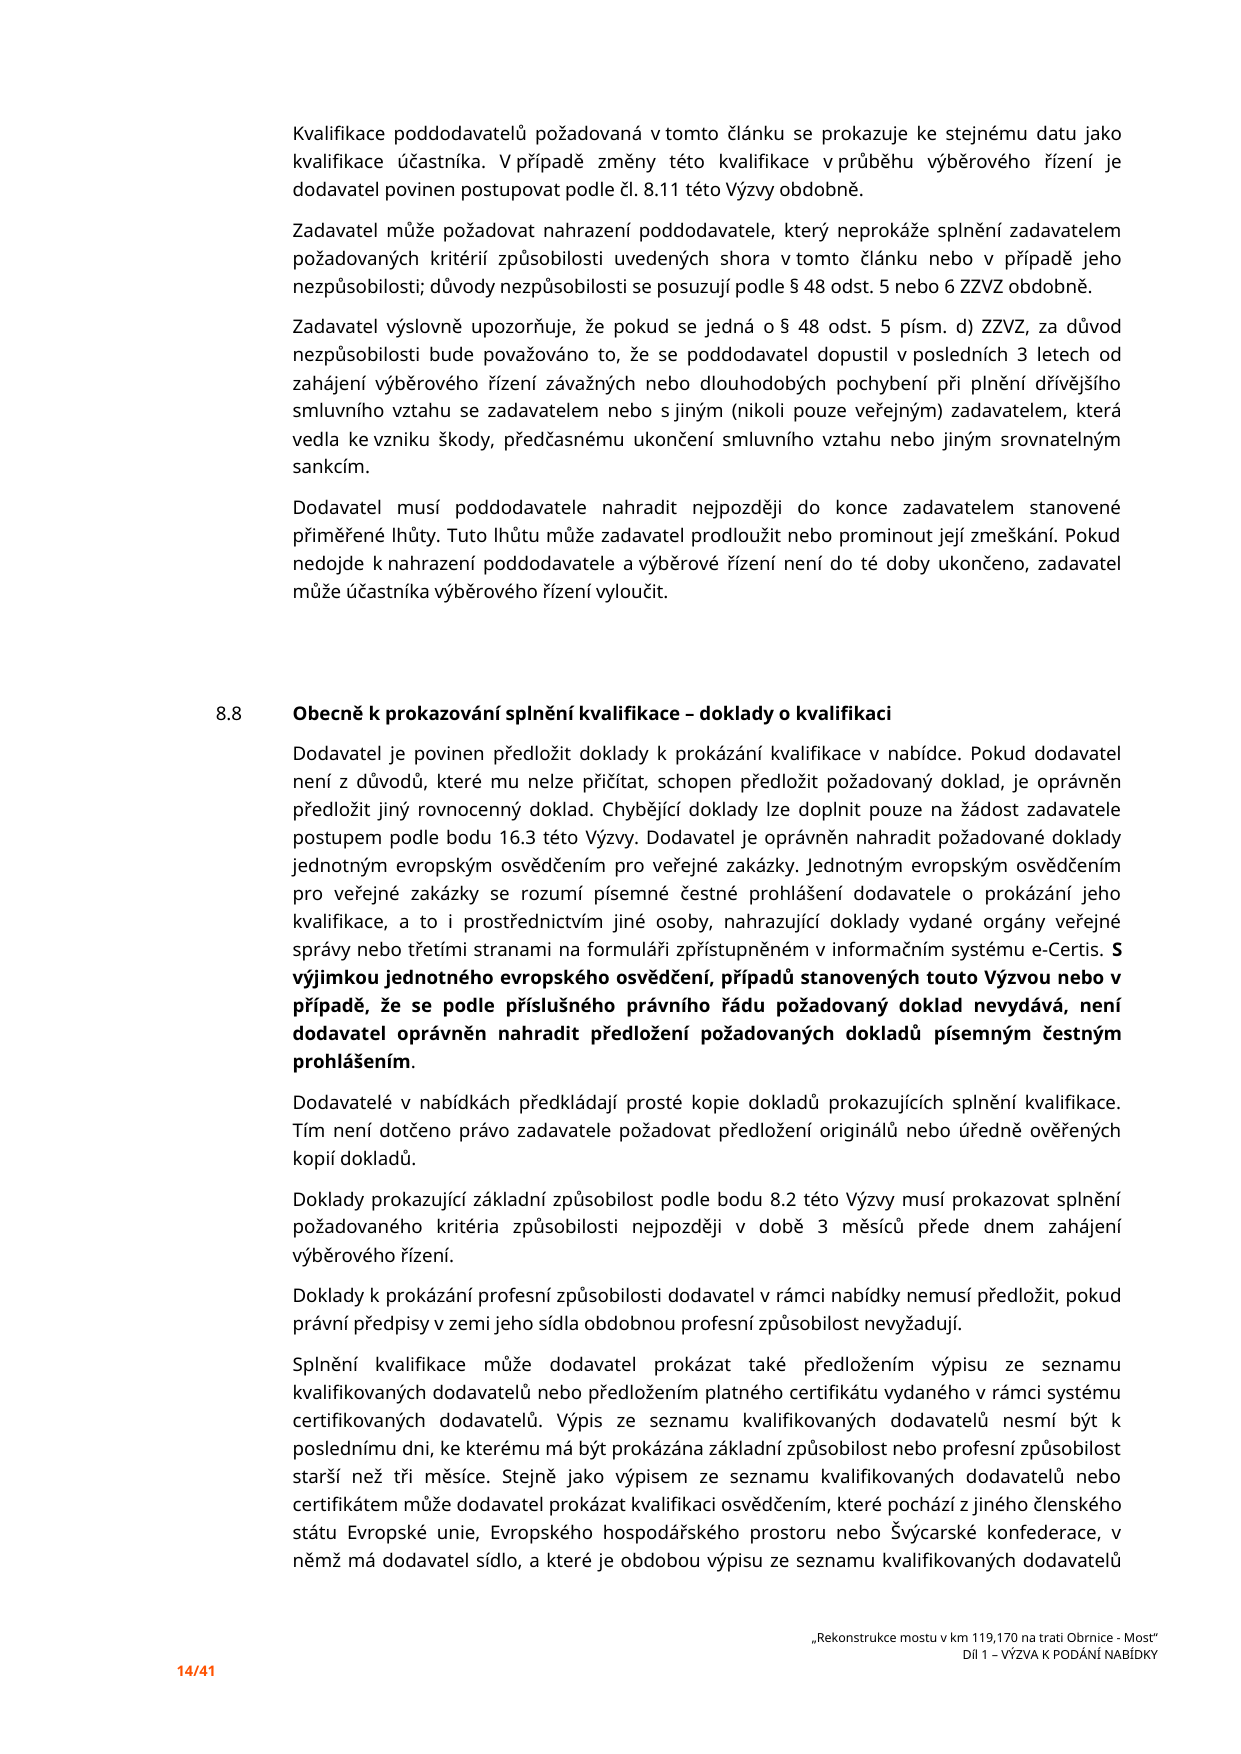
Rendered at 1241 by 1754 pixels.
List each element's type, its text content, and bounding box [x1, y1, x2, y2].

text Kvalifikace poddodavatelů požadovaná v tomto článku se prokazuje ke stejnému datu jako kvalifikace účastníka. V případě změny této kvalifikace v průběhu výběrového řízení je dodavatel povinen postupovat podle čl. 8.11 této Výzvy obdobně. [292, 121, 1122, 202]
text Obecně k prokazování splnění kvalifikace – doklady o kvalifikaci [216, 700, 1122, 726]
text Dodavatel je povinen předložit doklady k prokázání kvalifikace v nabídce. Pokud dodavatel není z důvodů, které mu nelze přičítat, schopen předložit požadovaný doklad, je oprávněn předložit jiný rovnocenný doklad. Chybějící doklady lze doplnit pouze na žádost zadavatele postupem podle bodu 16.3 této Výzvy. Dodavatel je oprávněn nahradit požadované doklady jednotným evropským osvědčením pro veřejné zakázky. Jednotným evropským osvědčením pro veřejné zakázky se rozumí písemné čestné prohlášení dodavatele o prokázání jeho kvalifikace, a to i prostřednictvím jiné osoby, nahrazující doklady vydané orgány veřejné správy nebo třetími stranami na formuláři zpřístupněném v informačním systému e-Certis. S výjimkou jednotného evropského osvědčení, případů stanovených touto Výzvou nebo v případě, že se podle příslušného právního řádu požadovaný doklad nevydává, není dodavatel oprávněn nahradit předložení požadovaných dokladů písemným čestným prohlášením. [292, 741, 1122, 1074]
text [292, 1351, 1122, 1573]
text Dodavatelé v nabídkách předkládají prosté kopie dokladů prokazujících splnění kvalifikace. Tím není dotčeno právo zadavatele požadovat předložení originálů nebo úředně ověřených kopií dokladů. [292, 1089, 1122, 1171]
text Doklady k prokázání profesní způsobilosti dodavatel v rámci nabídky nemusí předložit, pokud právní předpisy v zemi jeho sídla obdobnou profesní způsobilost nevyžadují. [292, 1282, 1122, 1336]
text Zadavatel výslovně upozorňuje, že pokud se jedná o § 48 odst. 5 písm. d) ZZVZ, za důvod nezpůsobilosti bude považováno to, že se poddodavatel dopustil v posledních 3 letech od zahájení výběrového řízení závažných nebo dlouhodobých pochybení při plnění dřívějšího smluvního vztahu se zadavatelem nebo s jiným (nikoli pouze veřejným) zadavatelem, která vedla ke vzniku škody, předčasnému ukončení smluvního vztahu nebo jiným srovnatelným sankcím. [292, 314, 1122, 479]
text Zadavatel může požadovat nahrazení poddodavatele, který neprokáže splnění zadavatelem požadovaných kritérií způsobilosti uvedených shora v tomto článku nebo v případě jeho nezpůsobilosti; důvody nezpůsobilosti se posuzují podle § 48 odst. 5 nebo 6 ZZVZ obdobně. [292, 217, 1122, 299]
text Doklady prokazující základní způsobilost podle bodu 8.2 této Výzvy musí prokazovat splnění požadovaného kritéria způsobilosti nejpozději v době 3 měsíců přede dnem zahájení výběrového řízení. [292, 1186, 1122, 1267]
list Dodavatel musí poddodavatele nahradit nejpozději do konce zadavatelem stanovené přiměřené lhůty. Tuto lhůtu může zadavatel prodloužit nebo prominout její zmeškání. Pokud nedojde k nahrazení poddodavatele a výběrové řízení není do té doby ukončeno, zadavatel může účastníka výběrového řízení vyloučit. [292, 494, 1122, 604]
